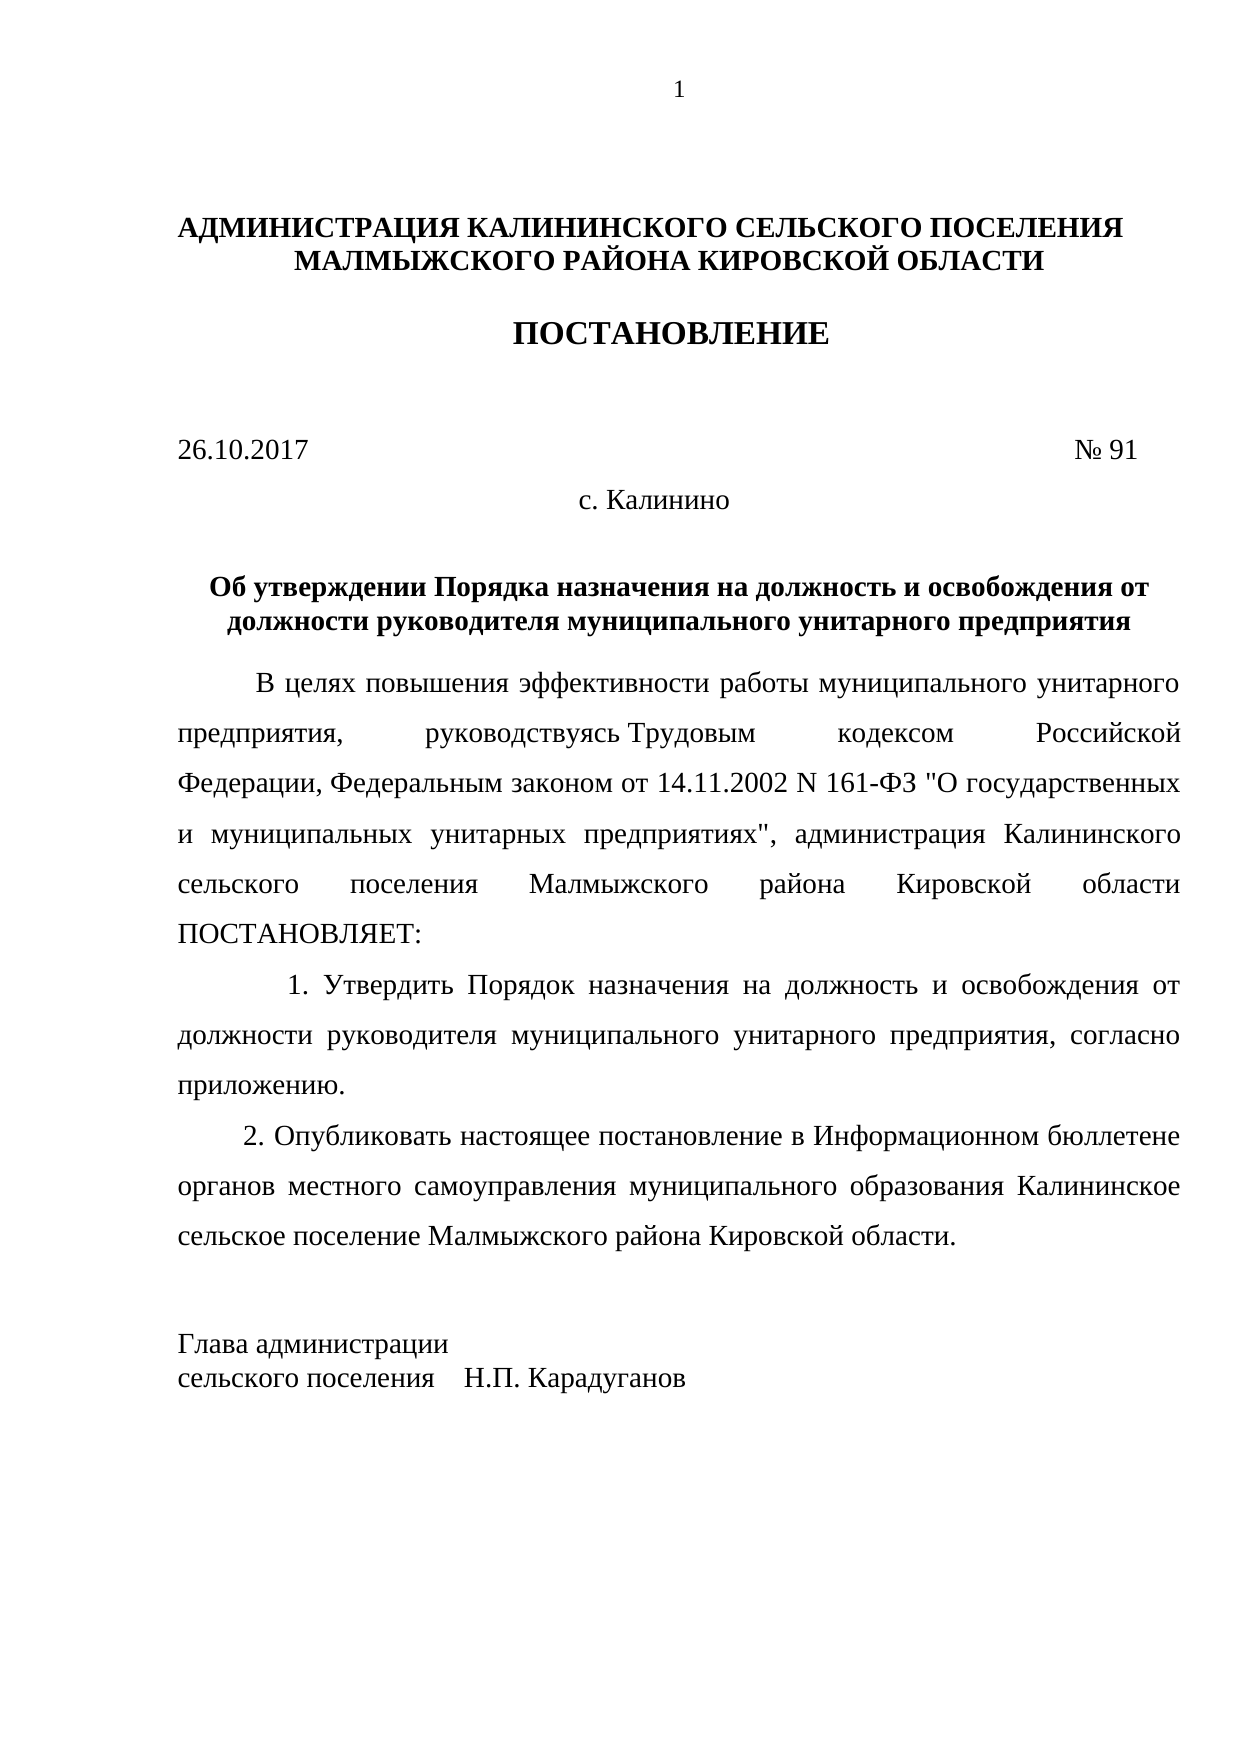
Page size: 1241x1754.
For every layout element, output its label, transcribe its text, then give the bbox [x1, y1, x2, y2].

text Глава администрации [177, 1326, 1181, 1360]
text сельского поселения Н.П. Карадуганов [177, 1360, 1181, 1393]
text ПОСТАНОВЛЕНИЕ [177, 314, 1181, 352]
text 1. Утвердить Порядок назначения на должность и освобождения от должности руководителя муниципального унитарного предприятия, согласно приложению. [177, 967, 1181, 1101]
text АДМИНИСТРАЦИЯ КАЛИНИНСКОГО СЕЛЬСКОГО ПОСЕЛЕНИЯ [177, 210, 1181, 243]
text МАЛМЫЖСКОГО РАЙОНА КИРОВСКОЙ ОБЛАСТИ [177, 243, 1181, 277]
text Об утверждении Порядка назначения на должность и освобождения от должности руководителя муниципального унитарного предприятия [177, 569, 1181, 636]
text с. Калинино [177, 469, 1181, 519]
text В целях повышения эффективности работы муниципального унитарного предприятия, руководствуясь Трудовым кодексом Российской Федерации, Федеральным законом от 14.11.2002 N 161-ФЗ "О государственных и муниципальных унитарных предприятиях", администрация Калининского сельского поселения Малмыжского района Кировской области ПОСТАНОВЛЯЕТ: [177, 665, 1181, 950]
text 26.10.2017 № 91 [177, 419, 1181, 469]
text 2. Опубликовать настоящее постановление в Информационном бюллетене органов местного самоуправления муниципального образования Калининское сельское поселение Малмыжского района Кировской области. [177, 1118, 1181, 1252]
